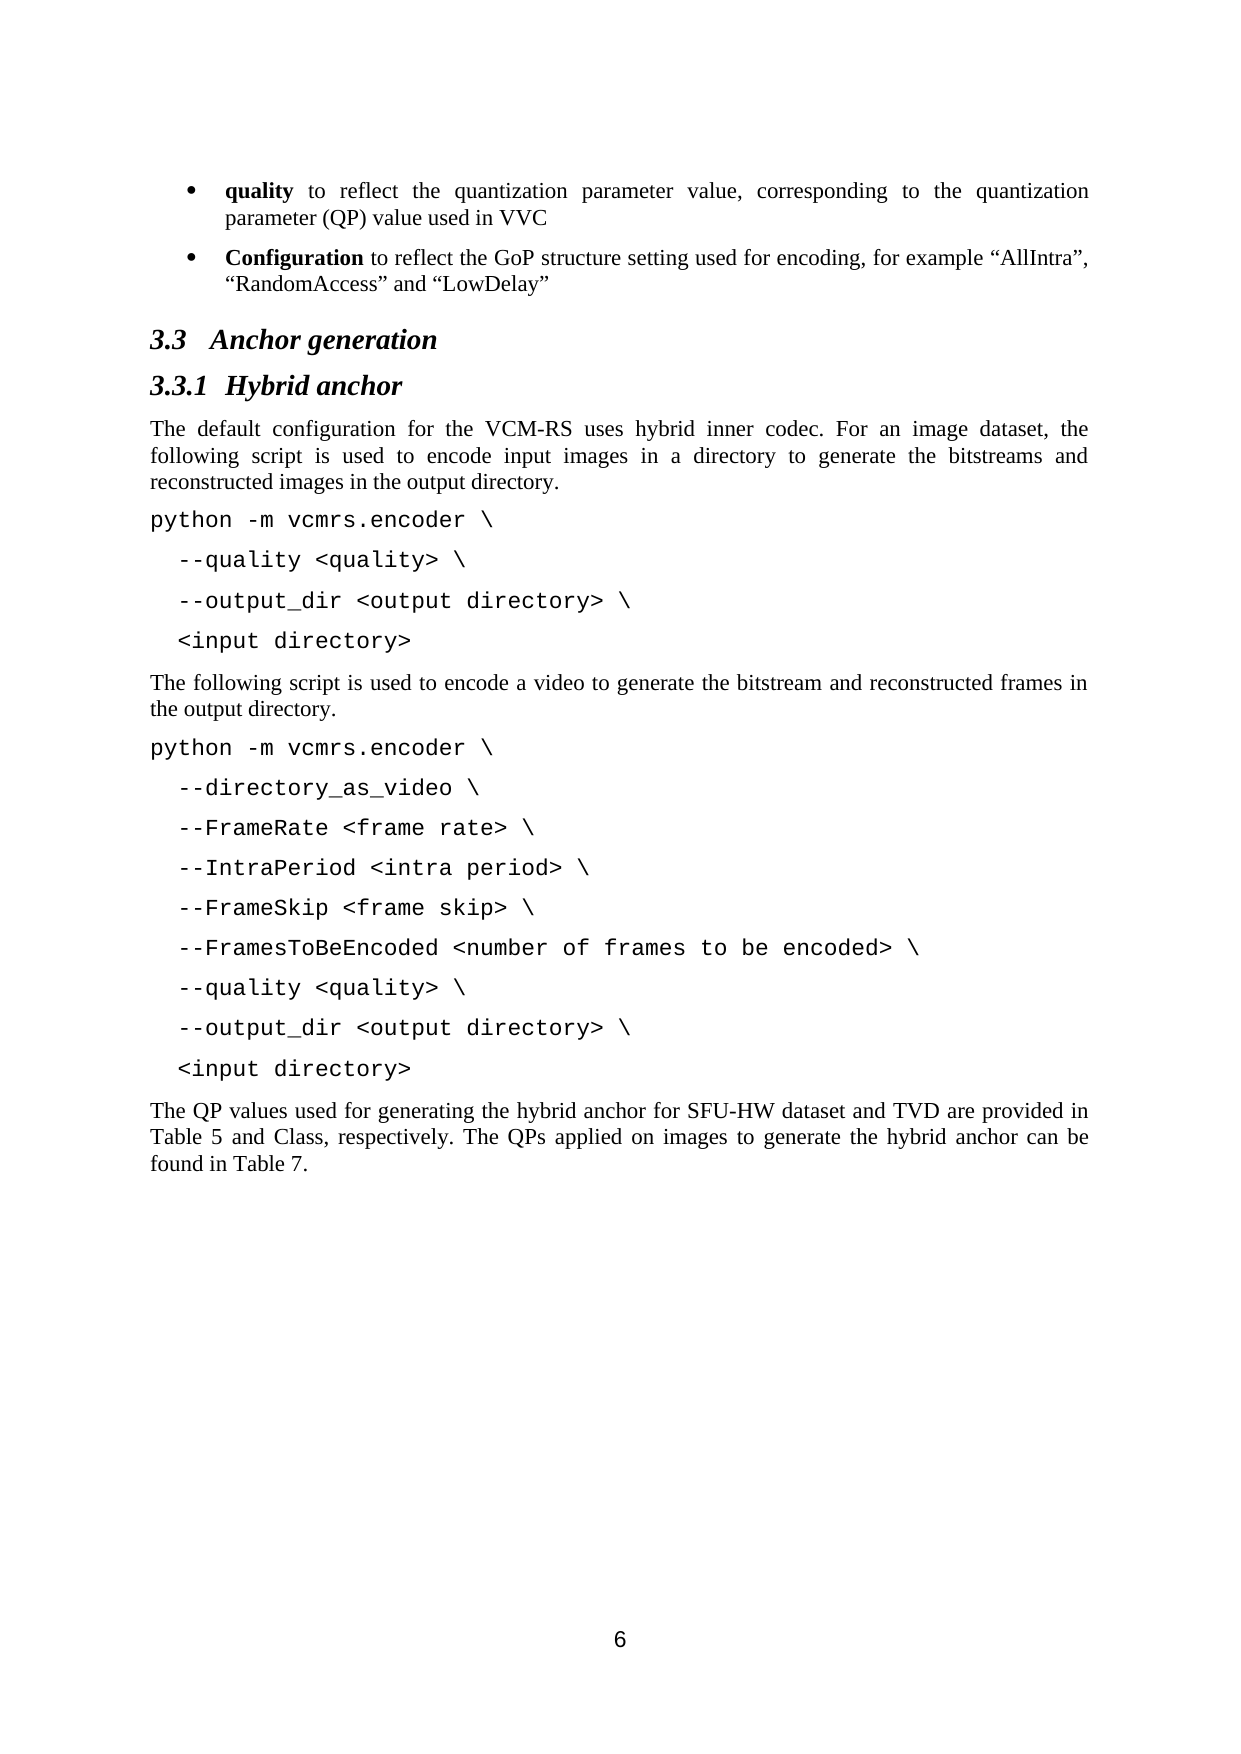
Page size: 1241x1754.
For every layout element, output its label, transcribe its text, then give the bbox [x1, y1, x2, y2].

list Hybrid anchor [150, 368, 1090, 401]
subtitle Anchor generation [150, 322, 1090, 355]
text The following script is used to encode a video to generate the bitstream and reconstructed frames in the output directory. [150, 669, 1090, 722]
text <input directory> [150, 1057, 1090, 1083]
text --FrameSkip <frame skip> \ [150, 896, 1090, 922]
text --output_dir <output directory> \ [150, 1017, 1090, 1043]
text --output_dir <output directory> \ [150, 589, 1090, 615]
text --FramesToBeEncoded <number of frames to be encoded> \ [150, 937, 1090, 962]
text --directory_as_video \ [150, 776, 1090, 802]
list Configuration to reflect the GoP structure setting used for encoding, for example “AllIntra”, “RandomAccess” and “LowDelay” [187, 244, 1090, 297]
text python -m vcmrs.encoder \ [150, 509, 1090, 535]
text --quality <quality> \ [150, 549, 1090, 575]
text The default configuration for the VCM-RS uses hybrid inner codec. For an image dataset, the following script is used to encode input images in a directory to generate the bitstreams and reconstructed images in the output directory. [150, 416, 1090, 494]
text The QP values used for generating the hybrid anchor for SFU-HW dataset and TVD are provided in Table 5 and Table 6, respectively. The QPs applied on images to generate the hybrid anchor can be found in Table 7. [150, 1097, 1090, 1176]
text <input directory> [150, 629, 1090, 655]
text --IntraPeriod <intra period> \ [150, 856, 1090, 882]
text --FrameRate <frame rate> \ [150, 816, 1090, 842]
text python -m vcmrs.encoder \ [150, 736, 1090, 762]
list quality to reflect the quantization parameter value, corresponding to the quantization parameter (QP) value used in VVC [187, 177, 1090, 230]
text --quality <quality> \ [150, 977, 1090, 1003]
